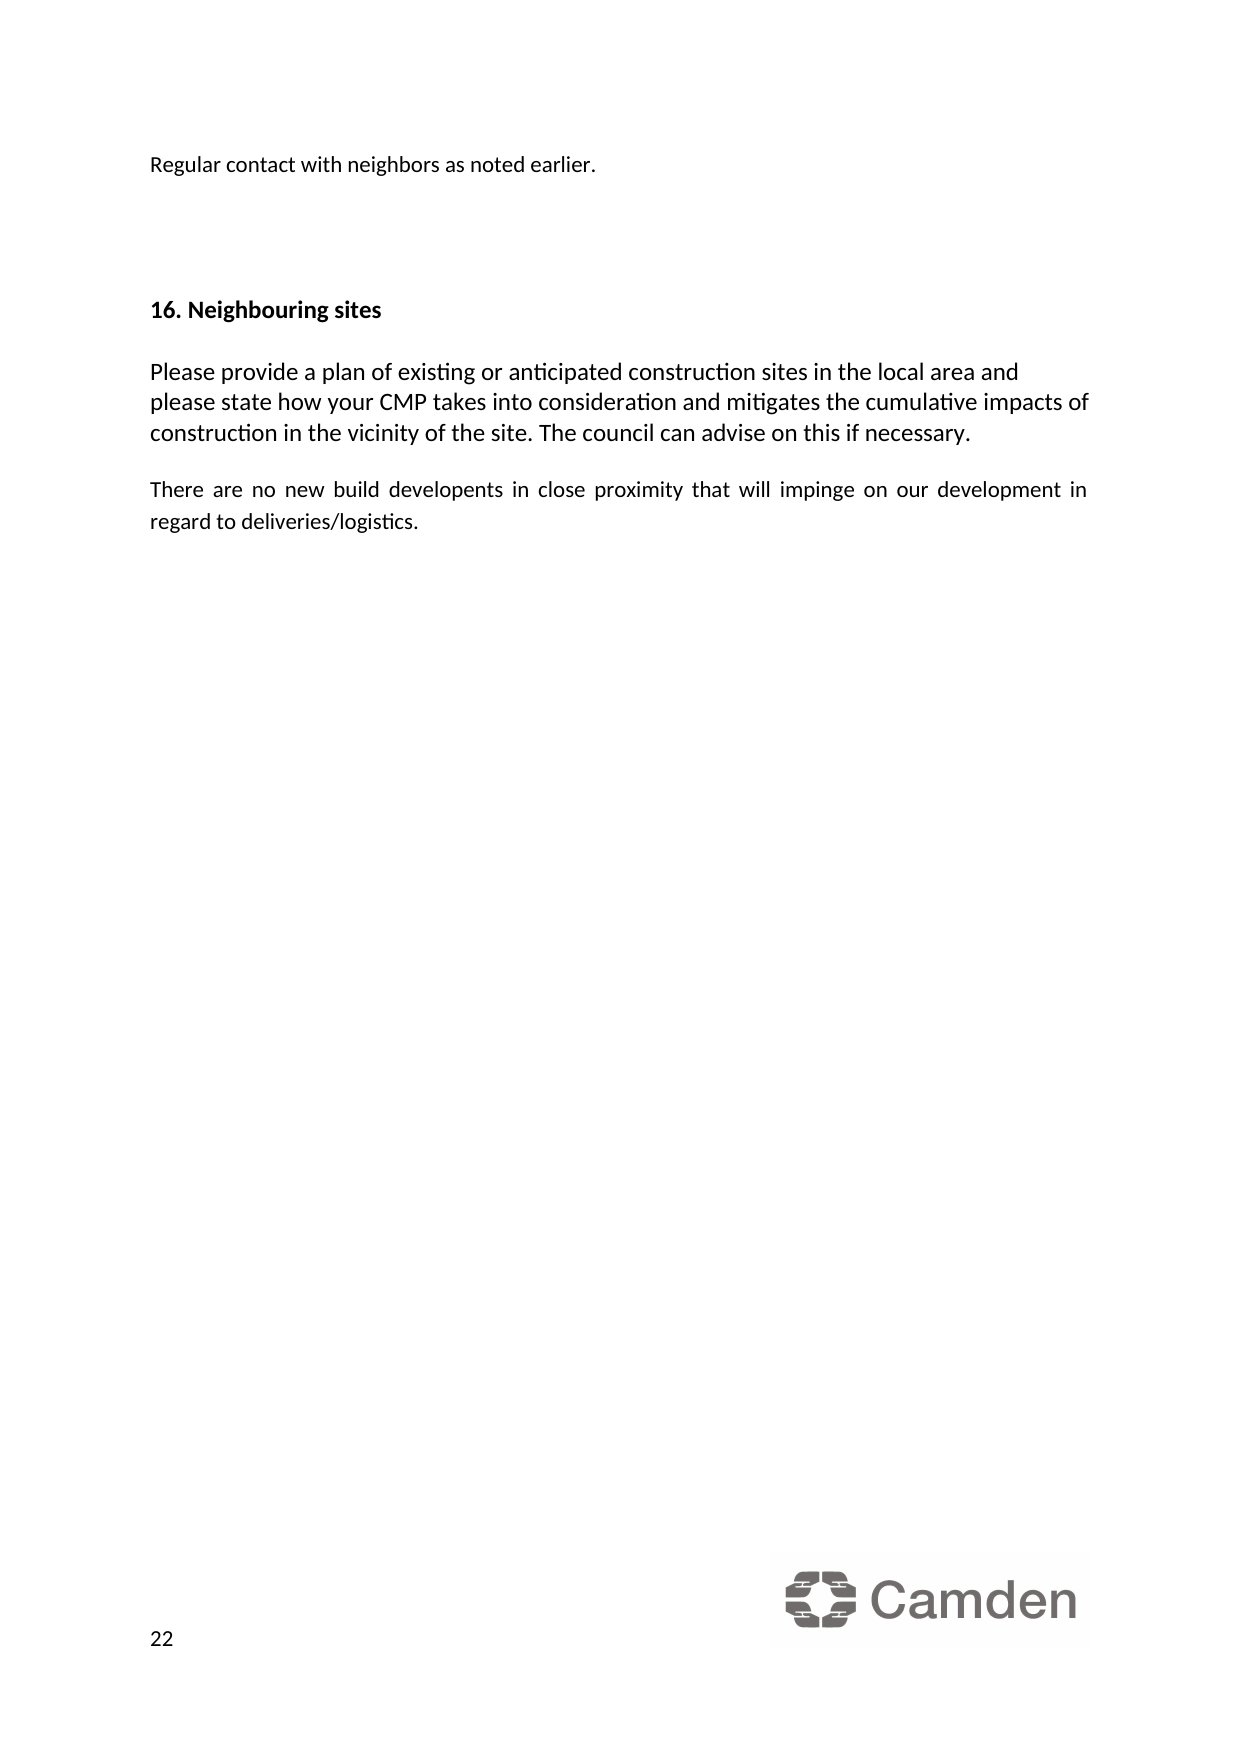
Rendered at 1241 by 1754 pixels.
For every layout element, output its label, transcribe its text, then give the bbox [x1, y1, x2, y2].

text Regular contact with neighbors as noted earlier. [150, 150, 1090, 178]
text Please provide a plan of existing or anticipated construction sites in the local area and please state how your CMP takes into consideration and mitigates the cumulative impacts of construction in the vicinity of the site. The council can advise on this if necessary. [150, 356, 1090, 447]
text There are no new build developents in close proximity that will impinge on our development in regard to deliveries/logistics. [150, 475, 1090, 535]
picture [770, 1552, 1091, 1647]
text 16. Neighbouring sites [150, 294, 1090, 325]
